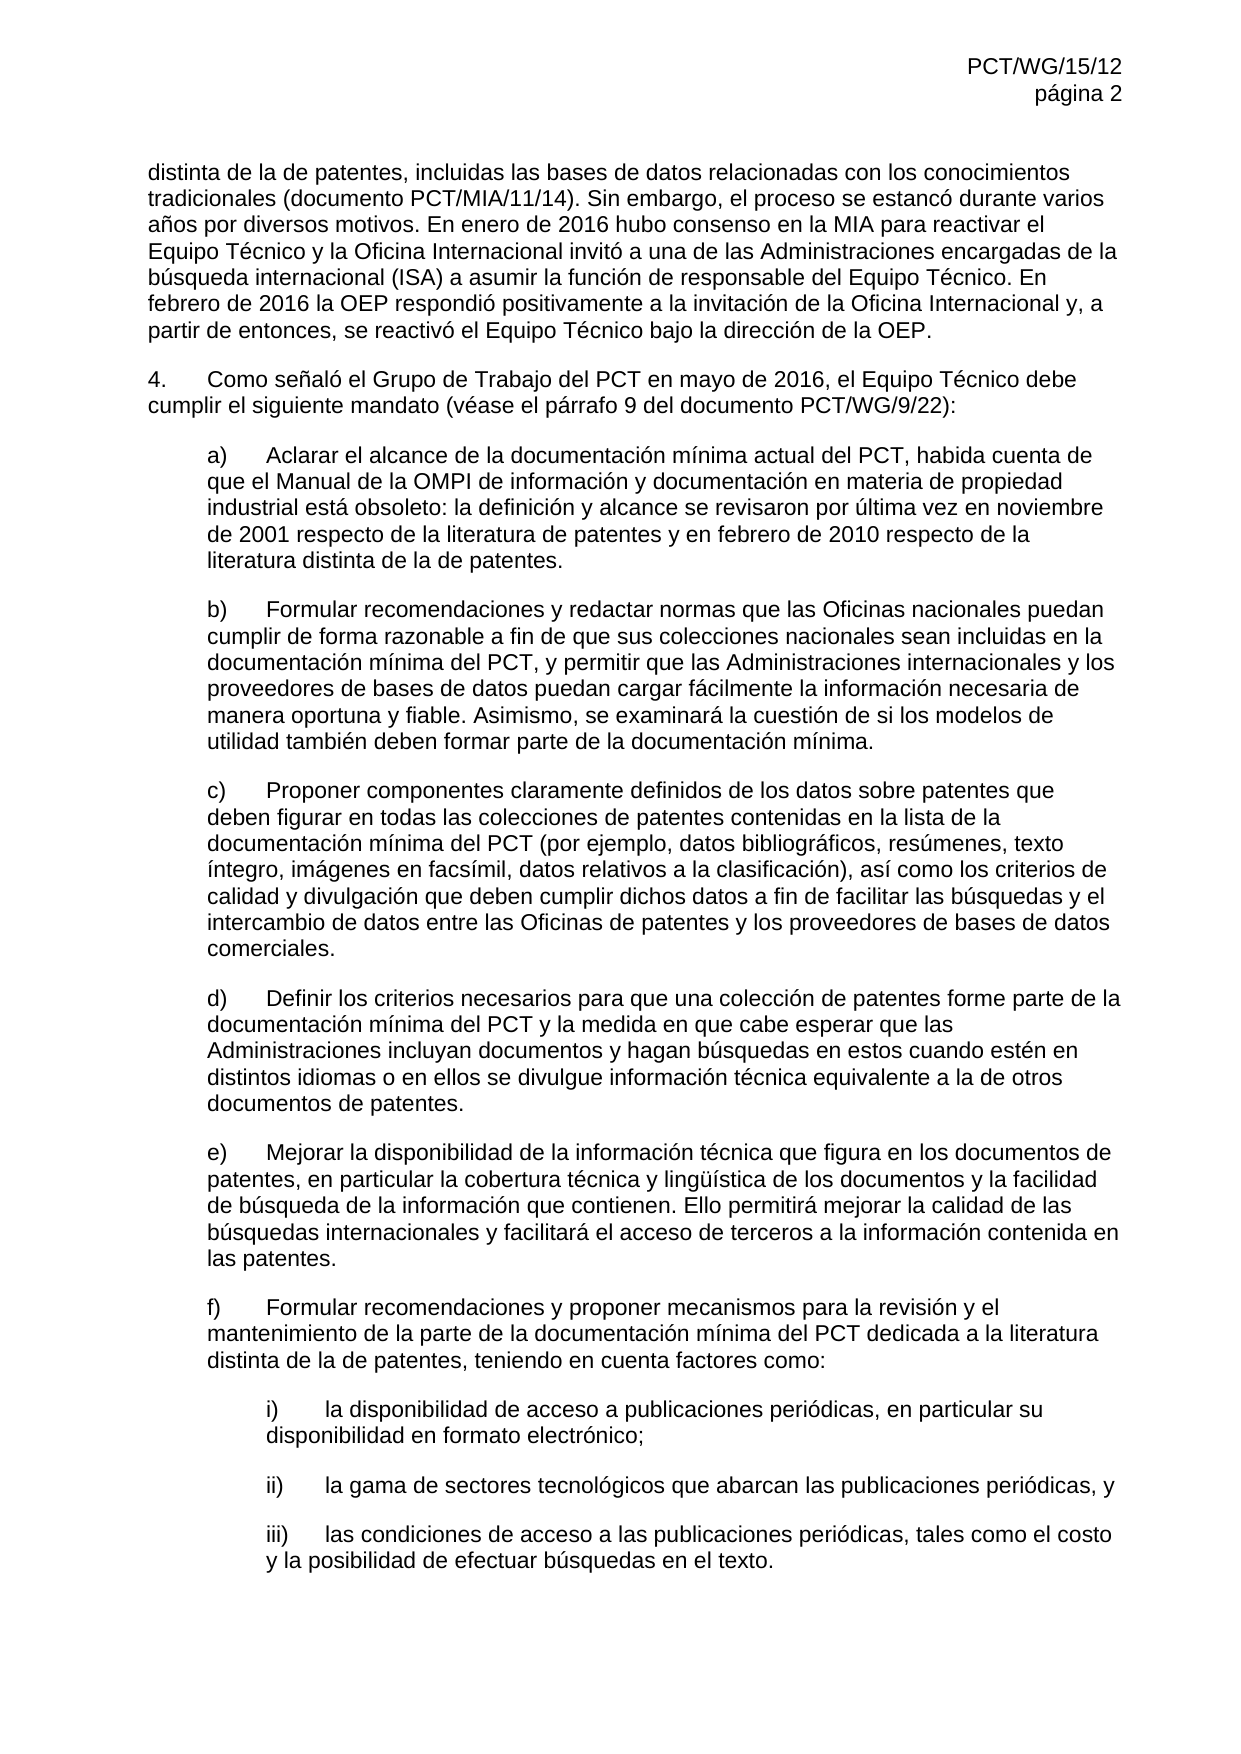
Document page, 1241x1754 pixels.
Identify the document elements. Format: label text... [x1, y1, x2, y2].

list Aclarar el alcance de la documentación mínima actual del PCT, habida cuenta de que el Manual de la OMPI de información y documentación en materia de propiedad industrial está obsoleto: la definición y alcance se revisaron por última vez en noviembre de 2001 respecto de la literatura de patentes y en febrero de 2010 respecto de la literatura distinta de la de patentes. [207, 442, 1122, 573]
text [148, 158, 1122, 343]
list las condiciones de acceso a las publicaciones periódicas, tales como el costo y la posibilidad de efectuar búsquedas en el texto. [266, 1521, 1122, 1574]
list la disponibilidad de acceso a publicaciones periódicas, en particular su disponibilidad en formato electrónico; [266, 1396, 1122, 1449]
list Formular recomendaciones y redactar normas que las Oficinas nacionales puedan cumplir de forma razonable a fin de que sus colecciones nacionales sean incluidas en la documentación mínima del PCT, y permitir que las Administraciones internacionales y los proveedores de bases de datos puedan cargar fácilmente la información necesaria de manera oportuna y fiable. Asimismo, se examinará la cuestión de si los modelos de utilidad también deben formar parte de la documentación mínima. [207, 596, 1122, 754]
list Formular recomendaciones y proponer mecanismos para la revisión y el mantenimiento de la parte de la documentación mínima del PCT dedicada a la literatura distinta de la de patentes, teniendo en cuenta factores como: [207, 1294, 1122, 1373]
list Mejorar la disponibilidad de la información técnica que figura en los documentos de patentes, en particular la cobertura técnica y lingüística de los documentos y la facilidad de búsqueda de la información que contienen. Ello permitirá mejorar la calidad de las búsquedas internacionales y facilitará el acceso de terceros a la información contenida en las patentes. [207, 1139, 1122, 1271]
list Definir los criterios necesarios para que una colección de patentes forme parte de la documentación mínima del PCT y la medida en que cabe esperar que las Administraciones incluyan documentos y hagan búsquedas en estos cuando estén en distintos idiomas o en ellos se divulgue información técnica equivalente a la de otros documentos de patentes. [207, 985, 1122, 1116]
text Como señaló el Grupo de Trabajo del PCT en mayo de 2016, el Equipo Técnico debe cumplir el siguiente mandato (véase el párrafo 9 del documento PCT/WG/9/22): [148, 366, 1122, 419]
list la gama de sectores tecnológicos que abarcan las publicaciones periódicas, y [266, 1472, 1122, 1498]
list Proponer componentes claramente definidos de los datos sobre patentes que deben figurar en todas las colecciones de patentes contenidas en la lista de la documentación mínima del PCT (por ejemplo, datos bibliográficos, resúmenes, texto íntegro, imágenes en facsímil, datos relativos a la clasificación), así como los criterios de calidad y divulgación que deben cumplir dichos datos a fin de facilitar las búsquedas y el intercambio de datos entre las Oficinas de patentes y los proveedores de bases de datos comerciales. [207, 777, 1122, 962]
